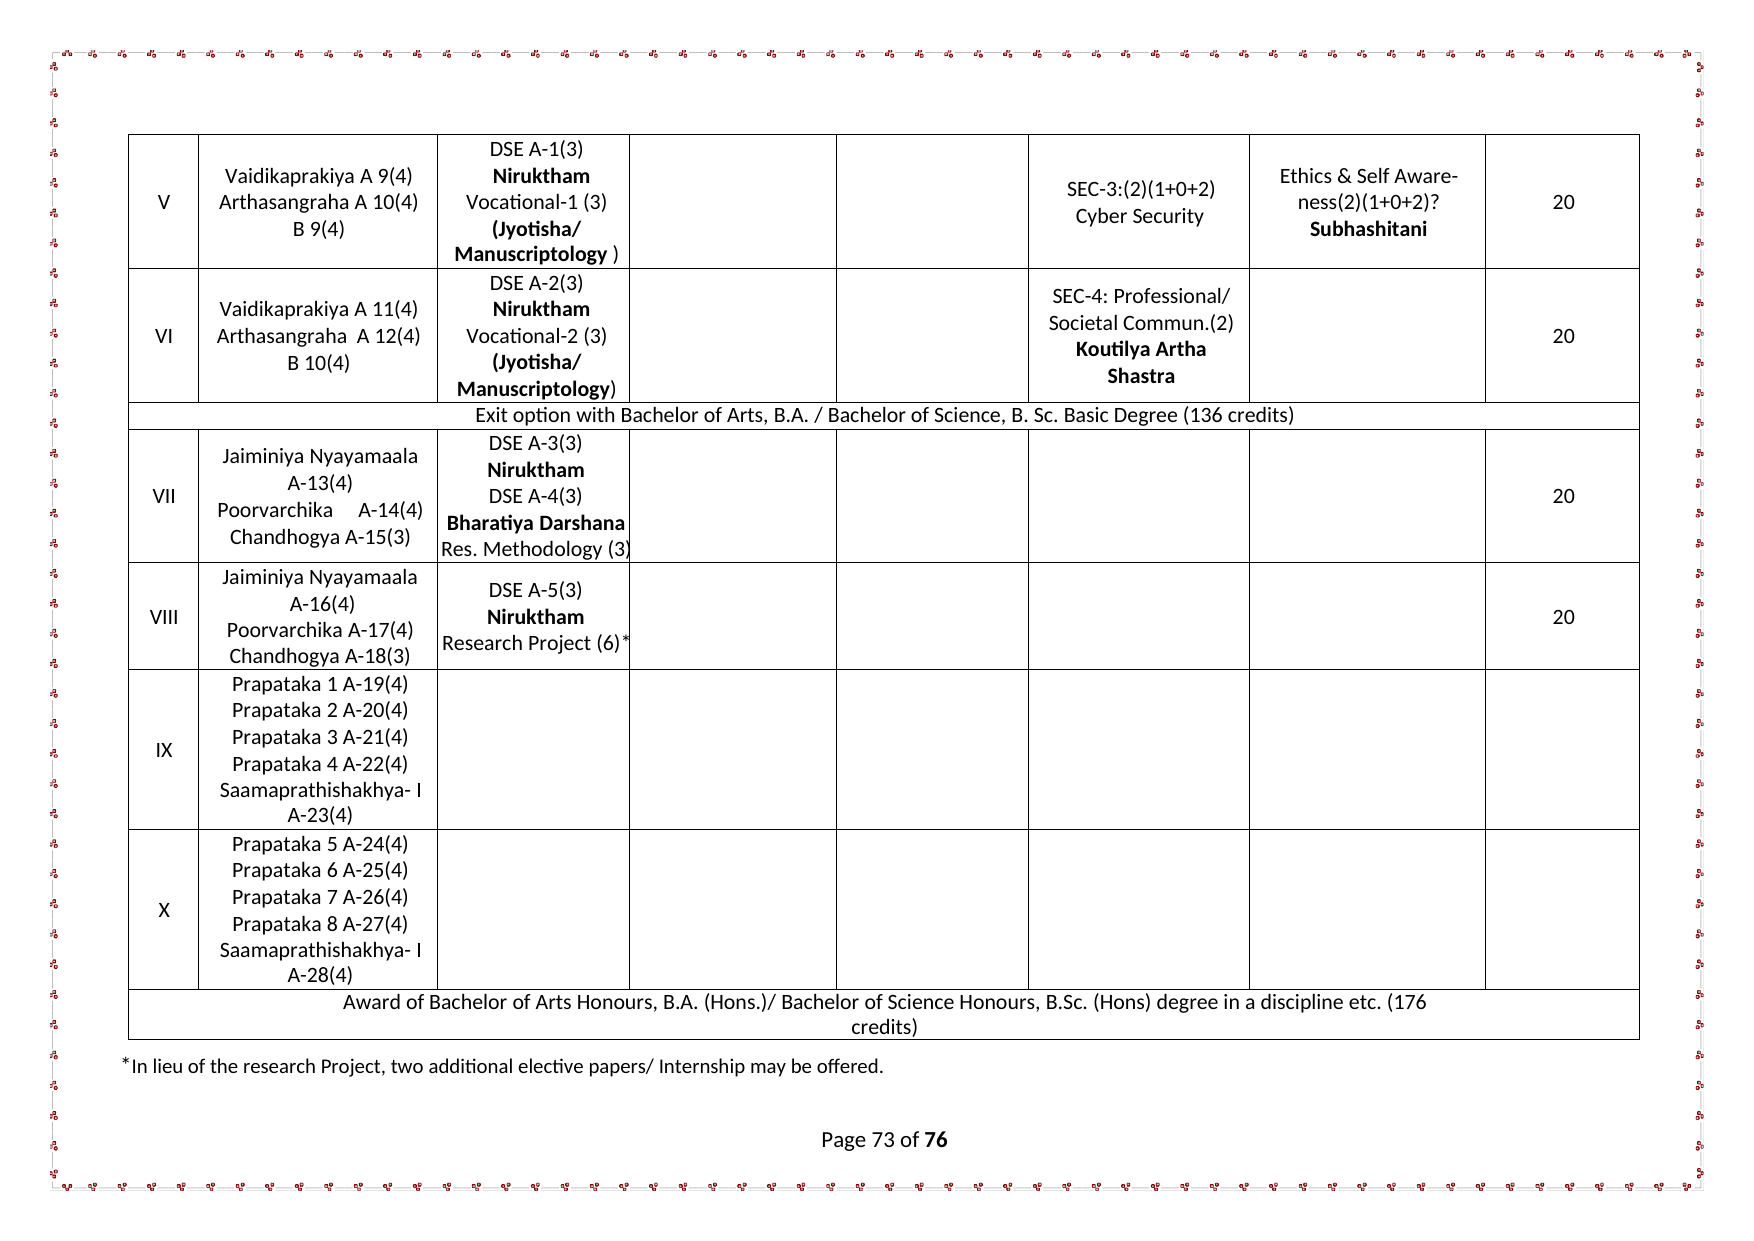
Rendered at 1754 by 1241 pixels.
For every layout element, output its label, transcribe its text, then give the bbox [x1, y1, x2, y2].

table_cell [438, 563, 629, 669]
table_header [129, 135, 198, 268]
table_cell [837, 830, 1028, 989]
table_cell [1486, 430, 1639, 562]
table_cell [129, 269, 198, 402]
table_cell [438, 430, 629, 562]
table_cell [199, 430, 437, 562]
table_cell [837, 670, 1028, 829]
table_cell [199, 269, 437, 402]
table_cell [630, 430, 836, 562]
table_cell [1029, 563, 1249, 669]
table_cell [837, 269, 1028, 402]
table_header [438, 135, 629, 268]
text *In lieu of the research Project, two additional elective papers/ Internship may be offered. [120, 1051, 1652, 1079]
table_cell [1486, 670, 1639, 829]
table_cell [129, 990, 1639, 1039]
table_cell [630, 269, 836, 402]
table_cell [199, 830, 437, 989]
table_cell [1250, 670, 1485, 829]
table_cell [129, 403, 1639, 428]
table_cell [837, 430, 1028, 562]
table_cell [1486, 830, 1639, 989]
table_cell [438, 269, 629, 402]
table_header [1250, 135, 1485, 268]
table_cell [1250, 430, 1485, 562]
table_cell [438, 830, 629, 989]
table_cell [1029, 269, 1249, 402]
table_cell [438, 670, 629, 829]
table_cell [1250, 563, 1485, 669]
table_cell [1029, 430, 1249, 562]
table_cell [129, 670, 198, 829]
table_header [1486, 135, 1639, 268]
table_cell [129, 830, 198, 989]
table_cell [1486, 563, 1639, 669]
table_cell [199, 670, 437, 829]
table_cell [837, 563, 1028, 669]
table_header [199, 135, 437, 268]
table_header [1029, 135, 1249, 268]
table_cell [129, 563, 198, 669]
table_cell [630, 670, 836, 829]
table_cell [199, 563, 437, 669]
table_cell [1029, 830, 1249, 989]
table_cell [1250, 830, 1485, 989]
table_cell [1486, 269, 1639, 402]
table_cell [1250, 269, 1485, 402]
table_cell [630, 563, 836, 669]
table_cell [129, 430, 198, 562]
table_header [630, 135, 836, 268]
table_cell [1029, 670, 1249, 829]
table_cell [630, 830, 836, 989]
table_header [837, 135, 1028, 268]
picture [50, 50, 1704, 1191]
